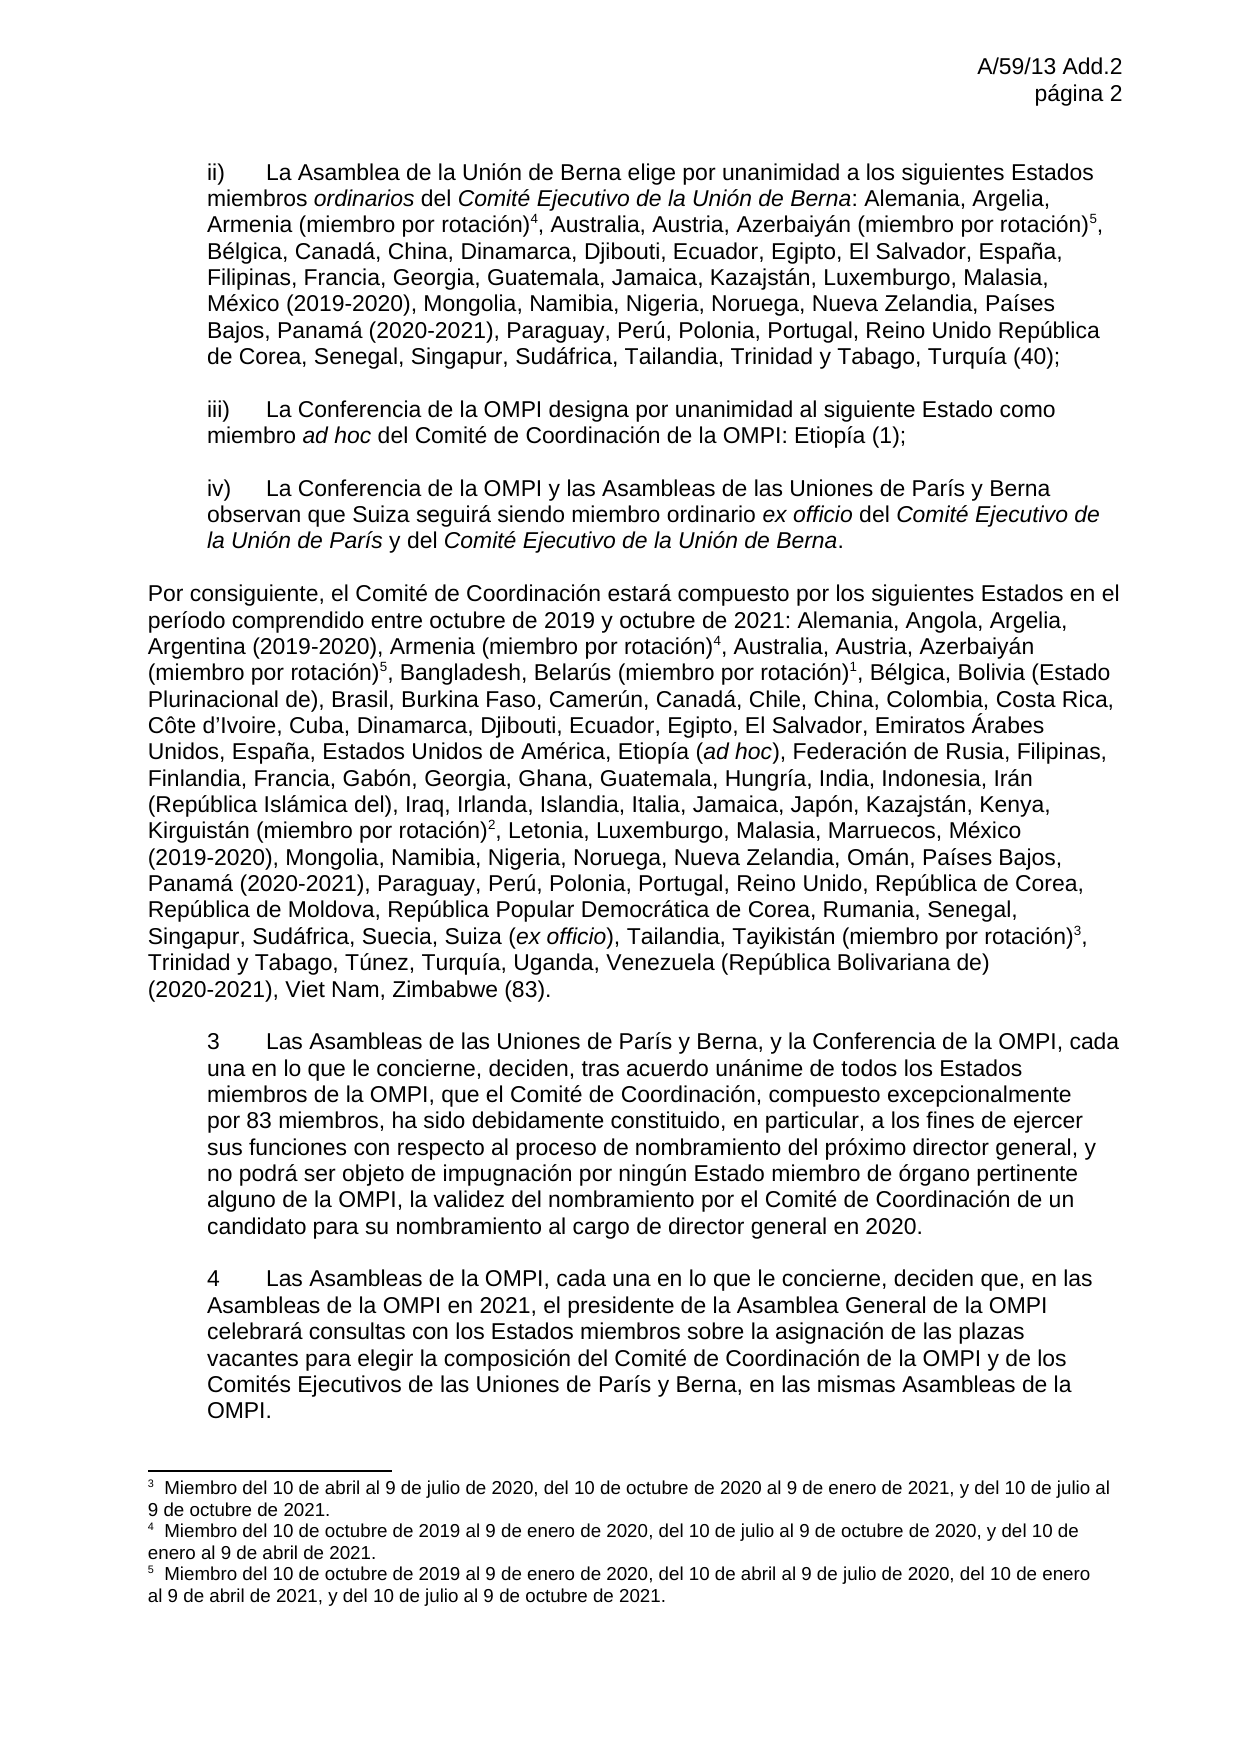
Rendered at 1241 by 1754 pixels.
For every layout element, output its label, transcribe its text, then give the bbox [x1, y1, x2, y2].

list Las Asambleas de la OMPI, cada una en lo que le concierne, deciden que, en las Asambleas de la OMPI en 2021, el presidente de la Asamblea General de la OMPI celebrará consultas con los Estados miembros sobre la asignación de las plazas vacantes para elegir la composición del Comité de Coordinación de la OMPI y de los Comités Ejecutivos de las Uniones de París y Berna, en las mismas Asambleas de la OMPI. [207, 1265, 1122, 1423]
list La Conferencia de la OMPI y las Asambleas de las Uniones de París y Berna observan que Suiza seguirá siendo miembro ordinario ex officio del Comité Ejecutivo de la Unión de París y del Comité Ejecutivo de la Unión de Berna. [207, 475, 1122, 554]
list Las Asambleas de las Uniones de París y Berna, y la Conferencia de la OMPI, cada una en lo que le concierne, deciden, tras acuerdo unánime de todos los Estados miembros de la OMPI, que el Comité de Coordinación, compuesto excepcionalmente por 83 miembros, ha sido debidamente constituido, en particular, a los fines de ejercer sus funciones con respecto al proceso de nombramiento del próximo director general, y no podrá ser objeto de impugnación por ningún Estado miembro de órgano pertinente alguno de la OMPI, la validez del nombramiento por el Comité de Coordinación de un candidato para su nombramiento al cargo de director general en 2020. [207, 1028, 1122, 1239]
list La Asamblea de la Unión de Berna elige por unanimidad a los siguientes Estados miembros ordinarios del Comité Ejecutivo de la Unión de Berna: Alemania, Argelia, Armenia (miembro por rotación), Australia, Austria, Azerbaiyán (miembro por rotación), Bélgica, Canadá, China, Dinamarca, Djibouti, Ecuador, Egipto, El Salvador, España, Filipinas, Francia, Georgia, Guatemala, Jamaica, Kazajstán, Luxemburgo, Malasia, México (2019-2020), Mongolia, Namibia, Nigeria, Noruega, Nueva Zelandia, Países Bajos, Panamá (2020-2021), Paraguay, Perú, Polonia, Portugal, Reino Unido República de Corea, Senegal, Singapur, Sudáfrica, Tailandia, Trinidad y Tabago, Turquía (40); [207, 158, 1122, 369]
list Por consiguiente, el Comité de Coordinación estará compuesto por los siguientes Estados en el período comprendido entre octubre de 2019 y octubre de 2021: Alemania, Angola, Argelia, Argentina (2019-2020), Armenia (miembro por rotación)4, Australia, Austria, Azerbaiyán (miembro por rotación)5, Bangladesh, Belarús (miembro por rotación)1, Bélgica, Bolivia (Estado Plurinacional de), Brasil, Burkina Faso, Camerún, Canadá, Chile, China, Colombia, Costa Rica, Côte d’Ivoire, Cuba, Dinamarca, Djibouti, Ecuador, Egipto, El Salvador, Emiratos Árabes Unidos, España, Estados Unidos de América, Etiopía (ad hoc), Federación de Rusia, Filipinas, Finlandia, Francia, Gabón, Georgia, Ghana, Guatemala, Hungría, India, Indonesia, Irán (República Islámica del), Iraq, Irlanda, Islandia, Italia, Jamaica, Japón, Kazajstán, Kenya, Kirguistán (miembro por rotación)2, Letonia, Luxemburgo, Malasia, Marruecos, México (2019-2020), Mongolia, Namibia, Nigeria, Noruega, Nueva Zelandia, Omán, Países Bajos, Panamá (2020-2021), Paraguay, Perú, Polonia, Portugal, Reino Unido, República de Corea, República de Moldova, República Popular Democrática de Corea, Rumania, Senegal, Singapur, Sudáfrica, Suecia, Suiza (ex officio), Tailandia, Tayikistán (miembro por rotación)3, Trinidad y Tabago, Túnez, Turquía, Uganda, Venezuela (República Bolivariana de) (2020-2021), Viet Nam, Zimbabwe (83). [148, 580, 1122, 1002]
list La Conferencia de la OMPI designa por unanimidad al siguiente Estado como miembro ad hoc del Comité de Coordinación de la OMPI: Etiopía (1); [207, 396, 1122, 448]
